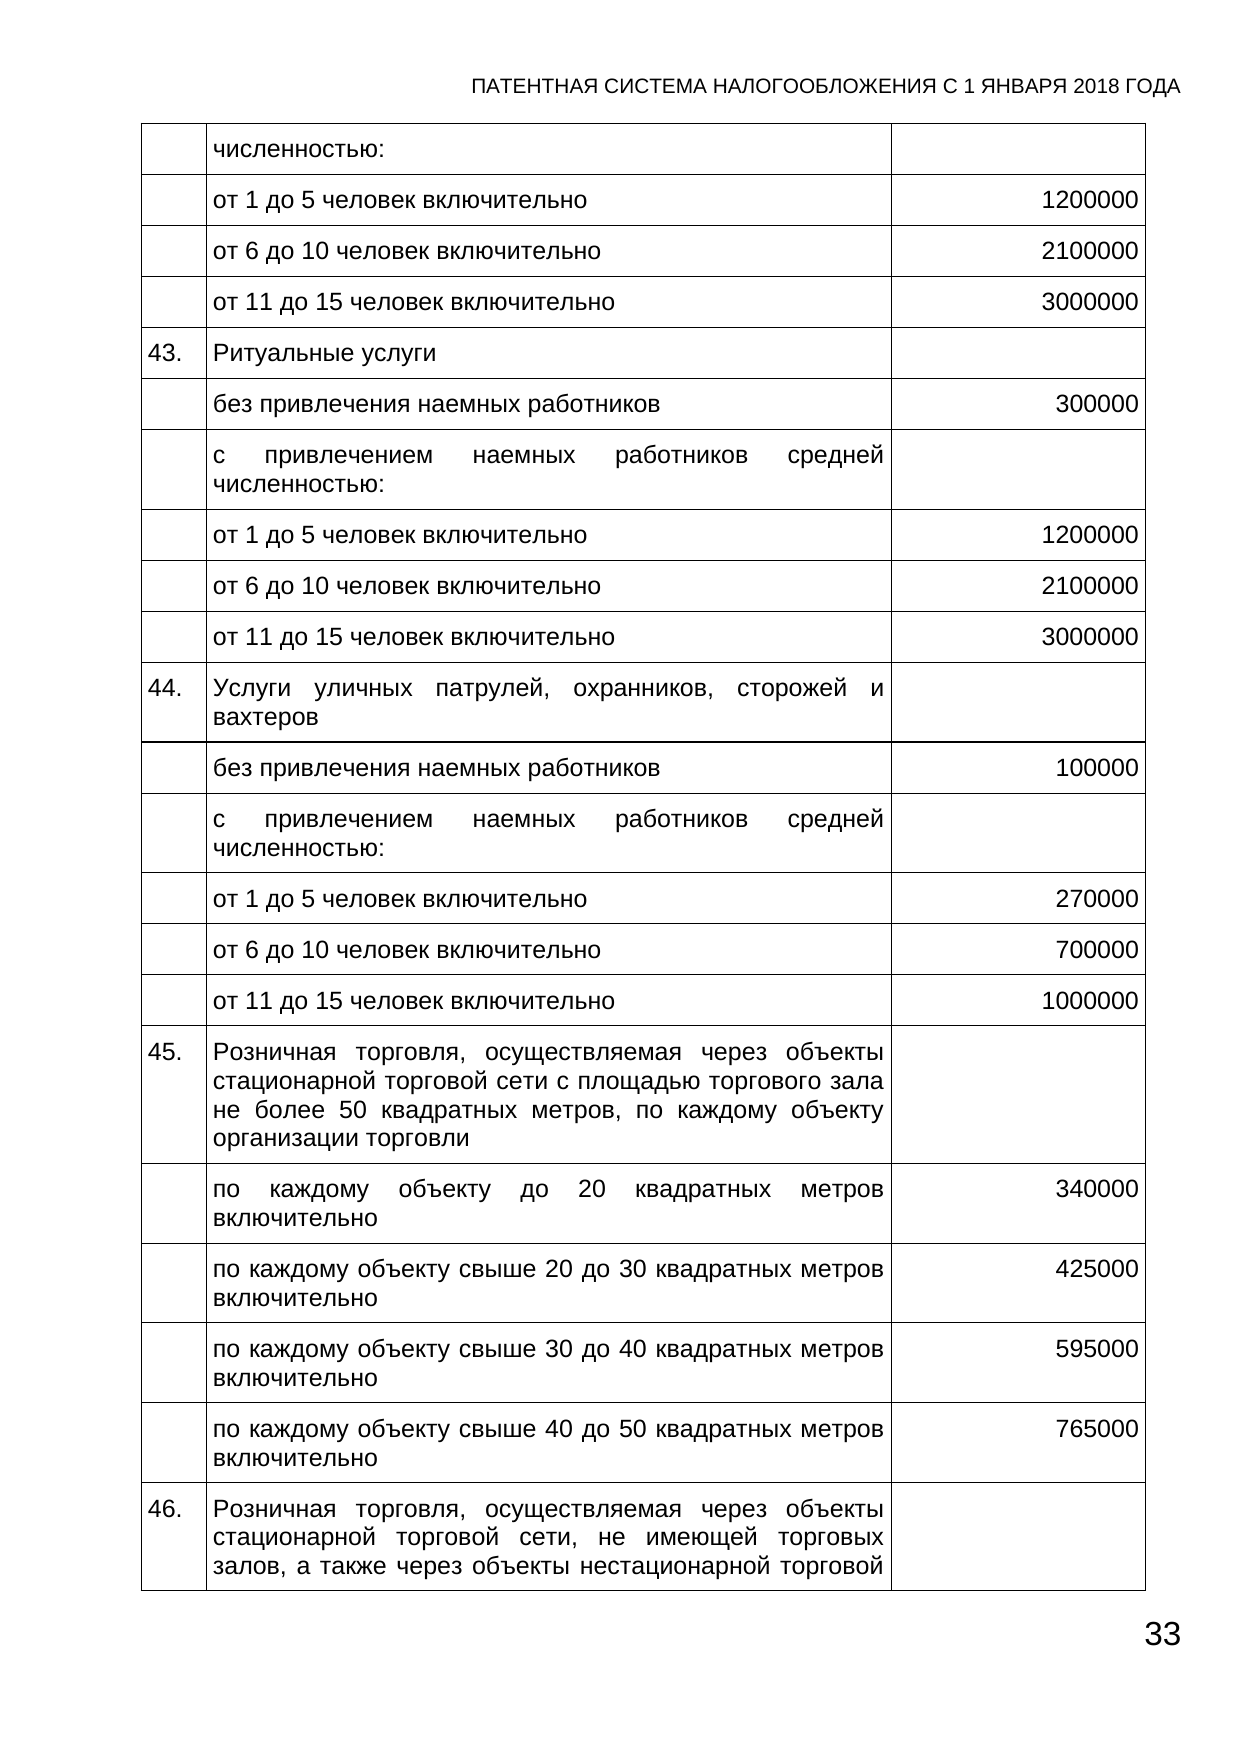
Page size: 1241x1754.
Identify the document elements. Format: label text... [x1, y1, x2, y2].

table_cell от 11 до 15 человек включительно [207, 612, 891, 662]
table_cell Ритуальные услуги [207, 328, 891, 378]
table_cell Розничная торговля, осуществляемая через объекты стационарной торговой сети с площадью торгового зала не более 50 квадратных метров, по каждому объекту организации торговли [207, 1026, 891, 1163]
table_cell 2100000 [892, 561, 1145, 611]
table_cell 765000 [892, 1403, 1145, 1482]
table_cell [142, 612, 206, 662]
table_cell от 11 до 15 человек включительно [207, 975, 891, 1025]
table_cell без привлечения наемных работников [207, 743, 891, 792]
table_cell по каждому объекту свыше 20 до 30 квадратных метров включительно [207, 1244, 891, 1322]
table_cell 300000 [892, 379, 1145, 429]
table_cell 340000 [892, 1164, 1145, 1242]
table_cell [142, 1164, 206, 1242]
table_cell [892, 663, 1145, 741]
table_cell 44. [142, 663, 206, 741]
table_cell от 6 до 10 человек включительно [207, 924, 891, 974]
table_cell [892, 1026, 1145, 1163]
table_cell 700000 [892, 924, 1145, 974]
table_cell 2100000 [892, 226, 1145, 276]
table_cell по каждому объекту до 20 квадратных метров включительно [207, 1164, 891, 1242]
table_cell с привлечением наемных работников средней численностью: [207, 794, 891, 872]
table_cell 1200000 [892, 510, 1145, 559]
table_cell [142, 430, 206, 508]
table_cell 100000 [892, 743, 1145, 792]
table_cell Услуги уличных патрулей, охранников, сторожей и вахтеров [207, 663, 891, 741]
table_cell [892, 124, 1145, 173]
table_cell [142, 794, 206, 872]
table_cell [142, 924, 206, 974]
table_cell от 1 до 5 человек включительно [207, 873, 891, 923]
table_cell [207, 1483, 891, 1590]
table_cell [207, 124, 891, 173]
table_cell [892, 1483, 1145, 1590]
table_cell [892, 794, 1145, 872]
table_cell 1000000 [892, 975, 1145, 1025]
table_cell [142, 1244, 206, 1322]
table_cell [892, 328, 1145, 378]
table_cell [142, 975, 206, 1025]
table_cell 270000 [892, 873, 1145, 923]
table_cell [892, 430, 1145, 508]
table_cell от 11 до 15 человек включительно [207, 277, 891, 327]
table_cell от 1 до 5 человек включительно [207, 510, 891, 559]
table_cell 43. [142, 328, 206, 378]
table_cell по каждому объекту свыше 30 до 40 квадратных метров включительно [207, 1323, 891, 1402]
table_cell [142, 873, 206, 923]
table_cell [142, 379, 206, 429]
table_cell [142, 1323, 206, 1402]
table_cell без привлечения наемных работников [207, 379, 891, 429]
table_cell с привлечением наемных работников средней численностью: [207, 430, 891, 508]
table_cell 46. [142, 1483, 206, 1590]
table_cell [142, 226, 206, 276]
table_cell по каждому объекту свыше 40 до 50 квадратных метров включительно [207, 1403, 891, 1482]
table_cell 3000000 [892, 277, 1145, 327]
table_cell [142, 743, 206, 792]
table_cell от 6 до 10 человек включительно [207, 226, 891, 276]
table_cell 45. [142, 1026, 206, 1163]
table_cell [142, 510, 206, 559]
table_cell от 6 до 10 человек включительно [207, 561, 891, 611]
table_cell 425000 [892, 1244, 1145, 1322]
table_cell [142, 124, 206, 173]
table_cell [142, 1403, 206, 1482]
table_cell 1200000 [892, 175, 1145, 224]
table_cell [142, 277, 206, 327]
table_cell 595000 [892, 1323, 1145, 1402]
table_cell [142, 561, 206, 611]
table_cell [142, 175, 206, 224]
table_cell 3000000 [892, 612, 1145, 662]
table_cell от 1 до 5 человек включительно [207, 175, 891, 224]
